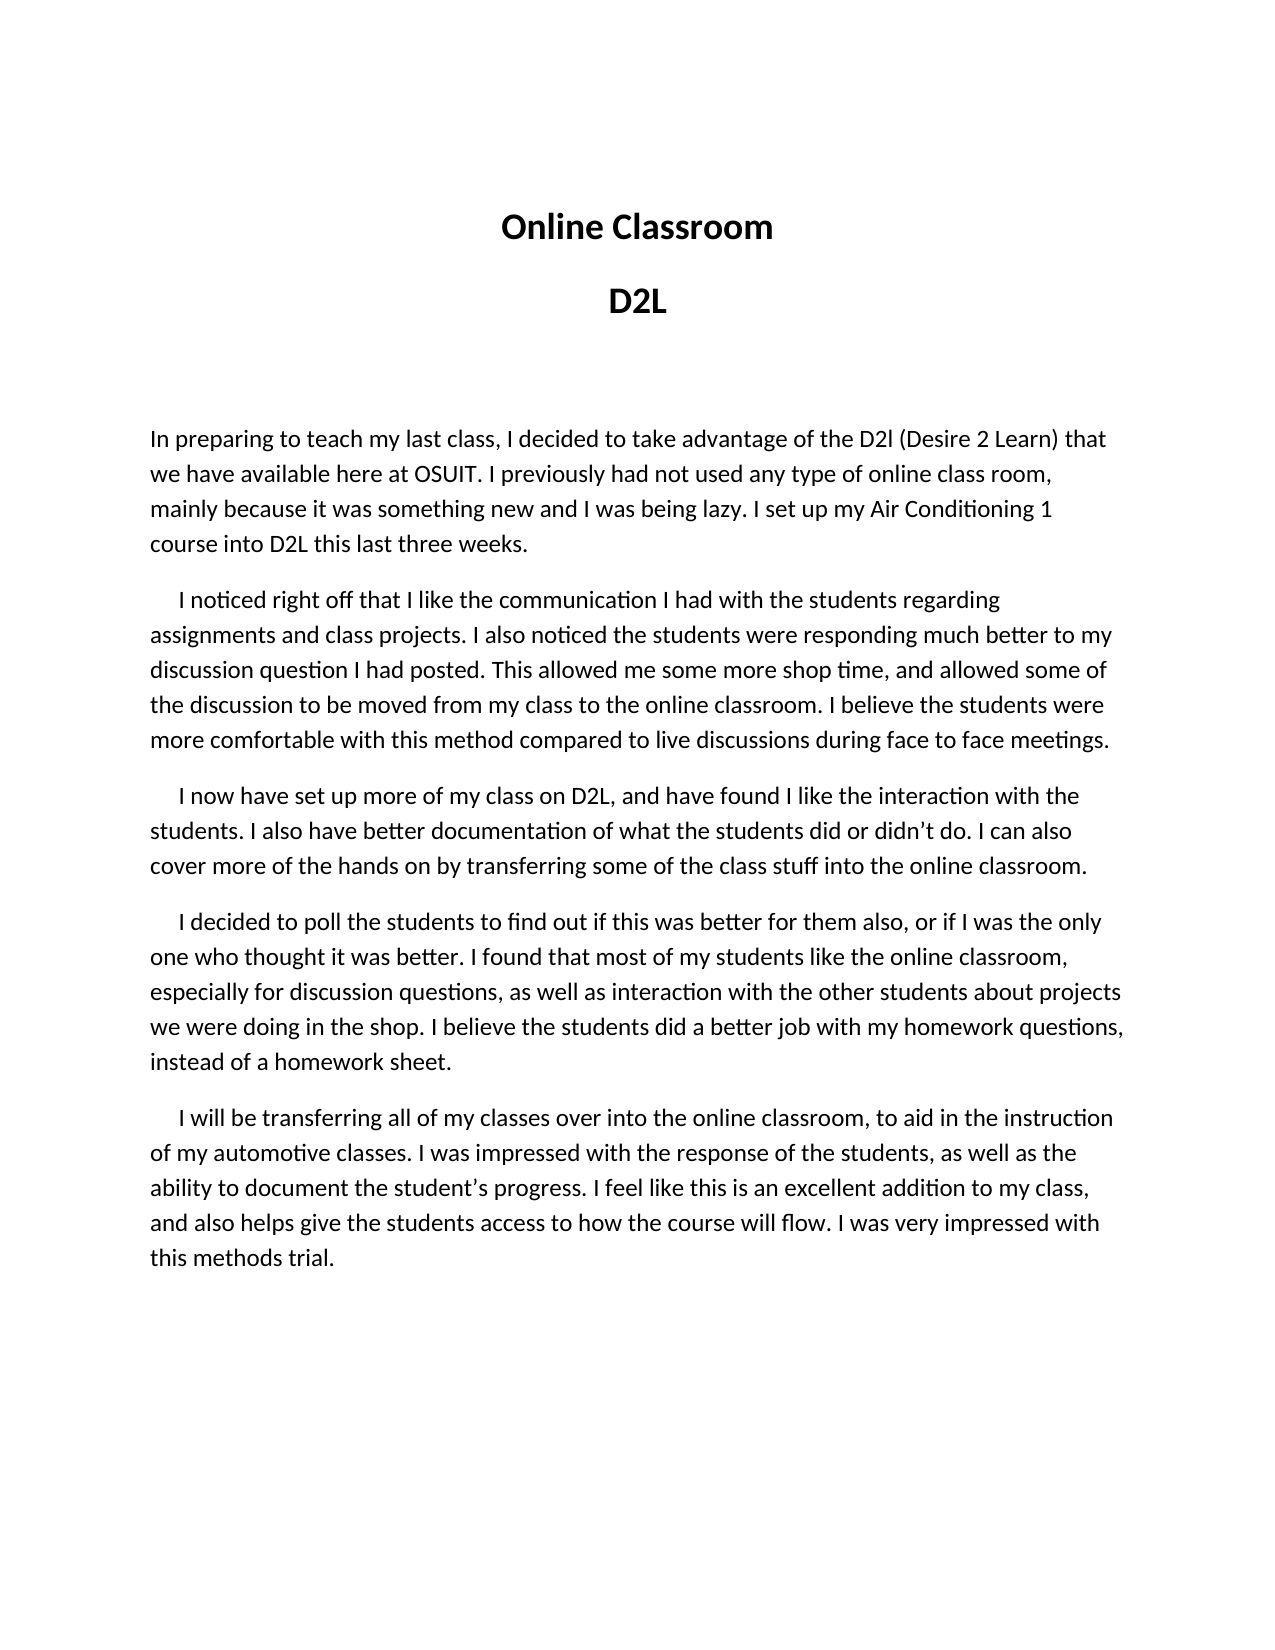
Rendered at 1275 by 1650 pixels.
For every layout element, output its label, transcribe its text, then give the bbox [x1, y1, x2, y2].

text Online Classroom [150, 203, 1125, 249]
text I decided to poll the students to find out if this was better for them also, or if I was the only one who thought it was better. I found that most of my students like the online classroom, especially for discussion questions, as well as interaction with the other students about projects we were doing in the shop. I believe the students did a better job with my homework questions, instead of a homework sheet. [150, 906, 1125, 1077]
text D2L [150, 277, 1125, 322]
text I will be transferring all of my classes over into the online classroom, to aid in the instruction of my automotive classes. I was impressed with the response of the students, as well as the ability to document the student’s progress. I feel like this is an excellent addition to my class, and also helps give the students access to how the course will flow. I was very impressed with this methods trial. [150, 1102, 1125, 1272]
text In preparing to teach my last class, I decided to take advantage of the D2l (Desire 2 Learn) that we have available here at OSUIT. I previously had not used any type of online class room, mainly because it was something new and I was being lazy. I set up my Air Conditioning 1 course into D2L this last three weeks. [150, 424, 1125, 559]
text I noticed right off that I like the communication I had with the students regarding assignments and class projects. I also noticed the students were responding much better to my discussion question I had posted. This allowed me some more shop time, and allowed some of the discussion to be moved from my class to the online classroom. I believe the students were more comfortable with this method compared to live discussions during face to face meetings. [150, 584, 1125, 755]
text I now have set up more of my class on D2L, and have found I like the interaction with the students. I also have better documentation of what the students did or didn’t do. I can also cover more of the hands on by transferring some of the class stuff into the online classroom. [150, 780, 1125, 881]
